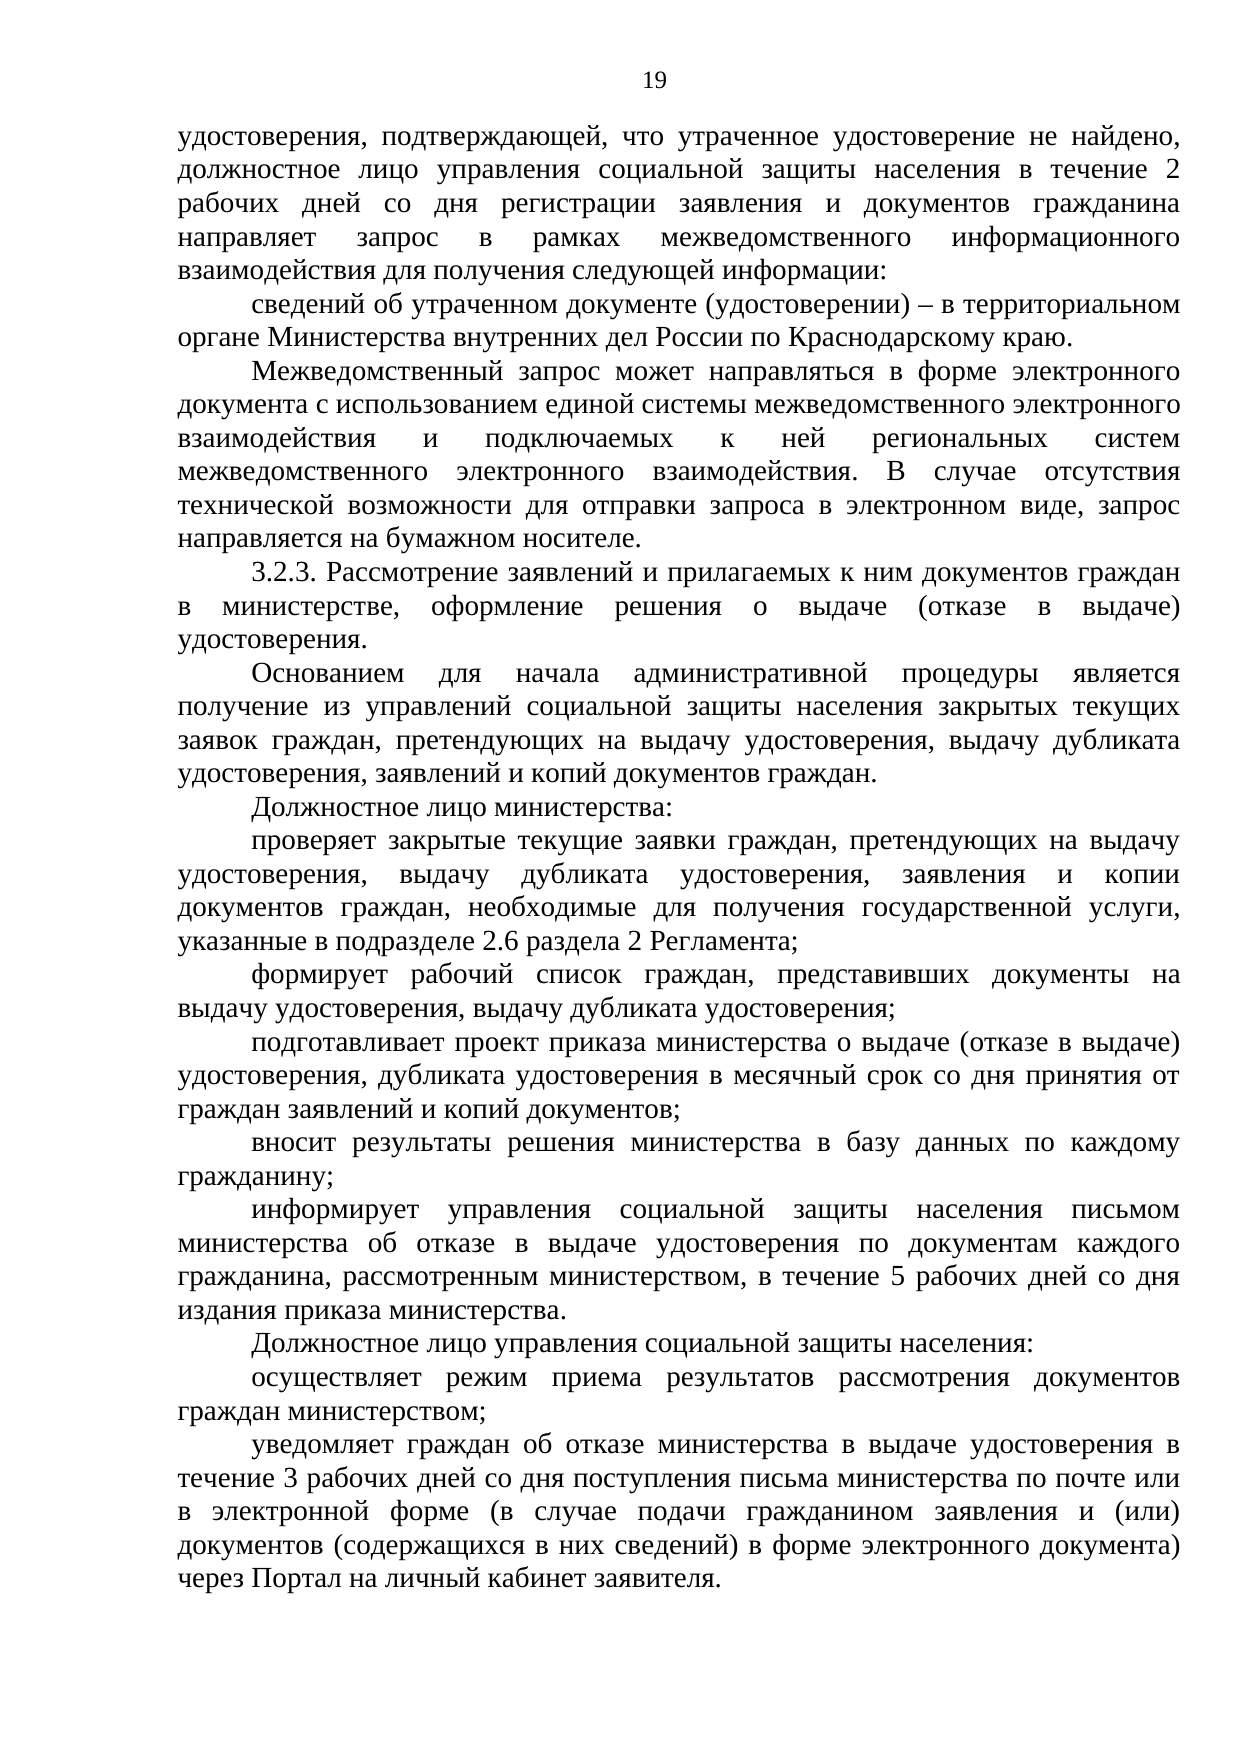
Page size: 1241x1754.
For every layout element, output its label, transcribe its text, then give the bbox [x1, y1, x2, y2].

text формирует рабочий список граждан, представивших документы на выдачу удостоверения, выдачу дубликата удостоверения; [177, 957, 1181, 1024]
text проверяет закрытые текущие заявки граждан, претендующих на выдачу удостоверения, выдачу дубликата удостоверения, заявления и копии документов граждан, необходимые для получения государственной услуги, указанные в подразделе 2.6 раздела 2 Регламента; [177, 822, 1181, 957]
text Межведомственный запрос может направляться в форме электронного документа с использованием единой системы межведомственного электронного взаимодействия и подключаемых к ней региональных систем межведомственного электронного взаимодействия. В случае отсутствия технической возможности для отправки запроса в электронном виде, запрос направляется на бумажном носителе. [177, 353, 1181, 554]
text Должностное лицо управления социальной защиты населения: [177, 1326, 1181, 1359]
text Должностное лицо министерства: [177, 789, 1181, 822]
text осуществляет режим приема результатов рассмотрения документов граждан министерством; [177, 1359, 1181, 1426]
text Основанием для начала административной процедуры является получение из управлений социальной защиты населения закрытых текущих заявок граждан, претендующих на выдачу удостоверения, выдачу дубликата удостоверения, заявлений и копий документов граждан. [177, 655, 1181, 789]
text подготавливает проект приказа министерства о выдаче (отказе в выдаче) удостоверения, дубликата удостоверения в месячный срок со дня принятия от граждан заявлений и копий документов; [177, 1024, 1181, 1124]
text 3.2.3. Рассмотрение заявлений и прилагаемых к ним документов граждан в министерстве, оформление решения о выдаче (отказе в выдаче) удостоверения. [177, 554, 1181, 655]
text уведомляет граждан об отказе министерства в выдаче удостоверения в течение 3 рабочих дней со дня поступления письма министерства по почте или в электронной форме (в случае подачи гражданином заявления и (или) документов (содержащихся в них сведений) в форме электронного документа) через Портал на личный кабинет заявителя. [177, 1426, 1181, 1594]
text информирует управления социальной защиты населения письмом министерства об отказе в выдаче удостоверения по документам каждого гражданина, рассмотренным министерством, в течение 5 рабочих дней со дня издания приказа министерства. [177, 1191, 1181, 1326]
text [177, 118, 1181, 286]
text вносит результаты решения министерства в базу данных по каждому гражданину; [177, 1124, 1181, 1191]
text сведений об утраченном документе (удостоверении) – в территориальном органе Министерства внутренних дел России по Краснодарскому краю. [177, 286, 1181, 353]
